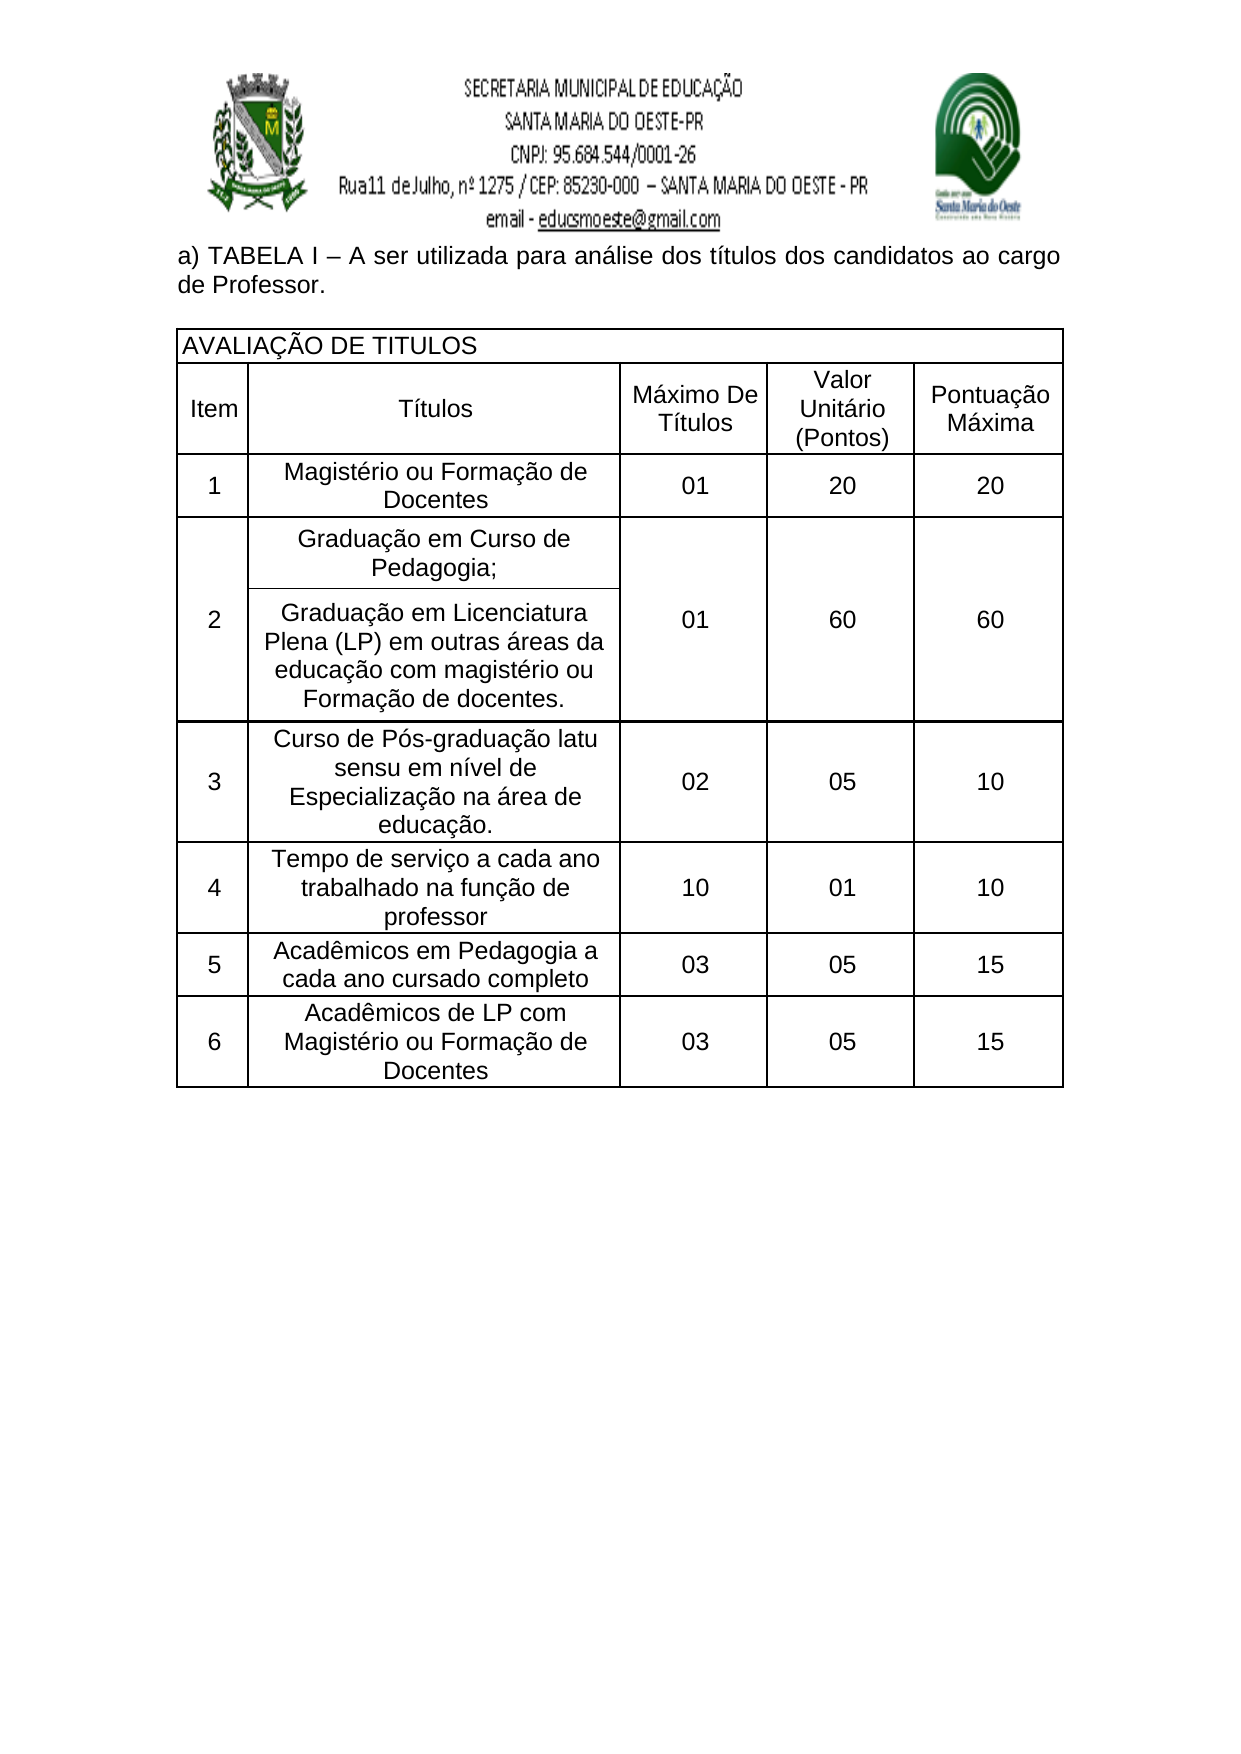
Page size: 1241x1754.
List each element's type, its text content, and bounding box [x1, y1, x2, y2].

table_cell 15 [915, 934, 1062, 995]
table_cell 20 [915, 455, 1062, 516]
table_cell 10 [915, 843, 1062, 932]
table_cell 2 [178, 518, 247, 720]
table_cell Item [178, 364, 247, 453]
table_cell 02 [621, 723, 766, 841]
table_cell 05 [768, 934, 913, 995]
table_cell Pontuação Máxima [915, 364, 1062, 453]
text a) TABELA I – A ser utilizada para análise dos títulos dos candidatos ao cargo de Professor. [177, 241, 1063, 298]
table_cell Valor Unitário (Pontos) [768, 364, 913, 453]
table_cell Acadêmicos de LP com Magistério ou Formação de Docentes [249, 997, 619, 1086]
table_cell Graduação em Curso de Pedagogia; [249, 518, 619, 588]
table_cell 20 [768, 455, 913, 516]
table_cell 1 [178, 455, 247, 516]
table_cell Tempo de serviço a cada ano trabalhado na função de professor [249, 843, 619, 932]
table_cell 10 [621, 843, 766, 932]
table_cell 60 [915, 518, 1062, 720]
table_cell 3 [178, 723, 247, 841]
table_cell 03 [621, 934, 766, 995]
table_cell 10 [915, 723, 1062, 841]
table_cell 15 [915, 997, 1062, 1086]
table_cell Magistério ou Formação de Docentes [249, 455, 619, 516]
table_cell 01 [768, 843, 913, 932]
table_cell 01 [621, 518, 766, 720]
picture [177, 73, 1058, 241]
table_cell 05 [768, 723, 913, 841]
table_cell 6 [178, 997, 247, 1086]
table_cell Máximo De Títulos [621, 364, 766, 453]
table_cell 03 [621, 997, 766, 1086]
table_cell 05 [768, 997, 913, 1086]
table_cell Títulos [249, 364, 619, 453]
table_cell 4 [178, 843, 247, 932]
table_cell 01 [621, 455, 766, 516]
table_cell Graduação em Licenciatura Plena (LP) em outras áreas da educação com magistério ou Formação de docentes. [249, 589, 619, 720]
table_cell 60 [768, 518, 913, 720]
table_cell 5 [178, 934, 247, 995]
table_header AVALIAÇÃO DE TITULOS [178, 330, 1062, 362]
table_cell Acadêmicos em Pedagogia a cada ano cursado completo [249, 934, 619, 995]
table_cell Curso de Pós-graduação latu sensu em nível de Especialização na área de educação. [249, 723, 619, 841]
